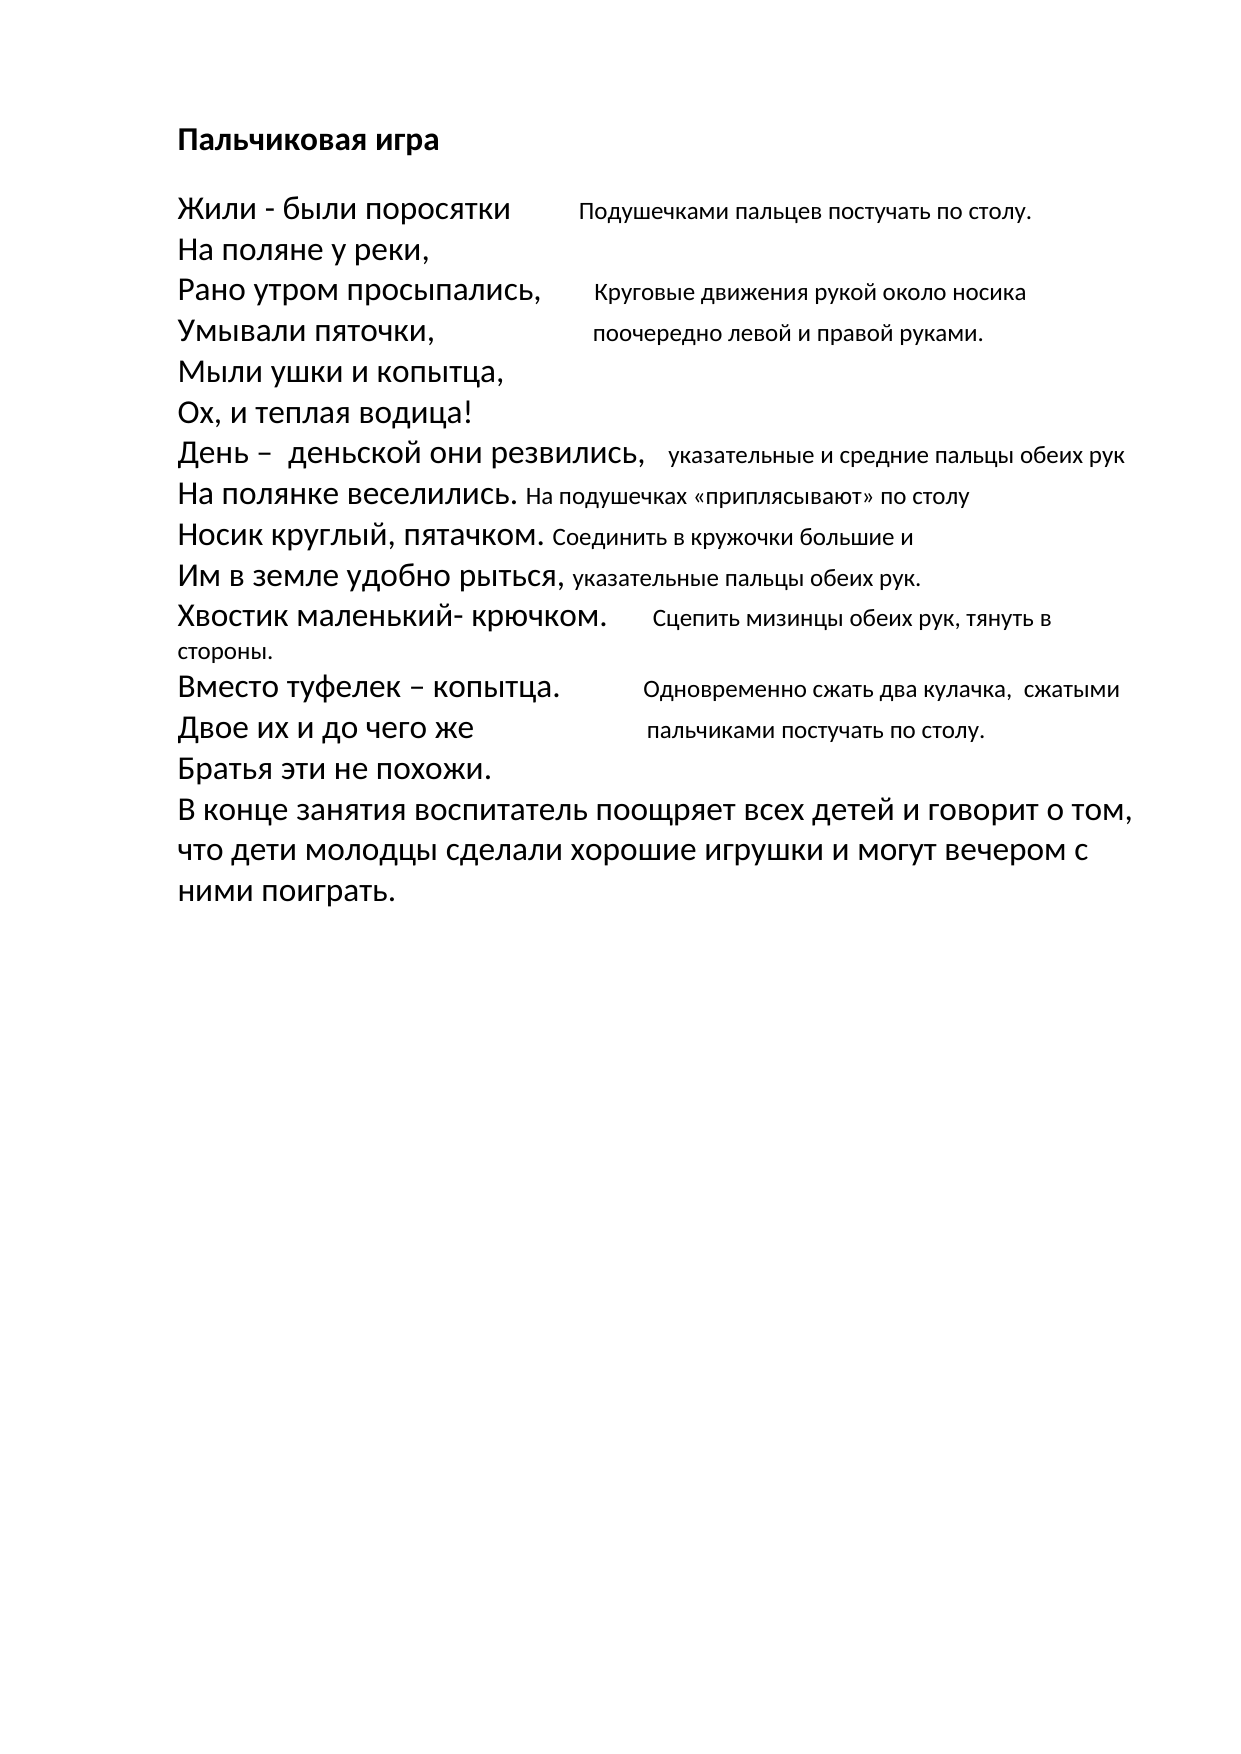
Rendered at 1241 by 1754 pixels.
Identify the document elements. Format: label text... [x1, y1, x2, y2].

text Ох, и теплая водица! [177, 391, 1152, 431]
text Мыли ушки и копытца, [177, 350, 1152, 391]
text Рано утром просыпались, Круговые движения рукой около носика [177, 268, 1152, 309]
text Хвостик маленький- крючком. Сцепить мизинцы обеих рук, тянуть в стороны. [177, 594, 1152, 666]
text Пальчиковая игра [177, 118, 1152, 159]
text Умывали пяточки, поочередно левой и правой руками. [177, 309, 1152, 350]
text На поляне у реки, [177, 228, 1152, 268]
text Носик круглый, пятачком. Соединить в кружочки большие и [177, 513, 1152, 553]
text Двое их и до чего же пальчиками постучать по столу. [177, 706, 1152, 747]
text Братья эти не похожи. [177, 747, 1152, 788]
text Им в земле удобно рыться, указательные пальцы обеих рук. [177, 553, 1152, 594]
text В конце занятия воспитатель поощряет всех детей и говорит о том, что дети молодцы сделали хорошие игрушки и могут вечером с ними поиграть. [177, 788, 1152, 910]
text Вместо туфелек – копытца. Одновременно сжать два кулачка, сжатыми [177, 666, 1152, 706]
text Жили - были поросятки Подушечками пальцев постучать по столу. [177, 187, 1152, 228]
text На полянке веселились. На подушечках «приплясывают» по столу [177, 472, 1152, 513]
text День – деньской они резвились, указательные и средние пальцы обеих рук [177, 431, 1152, 472]
